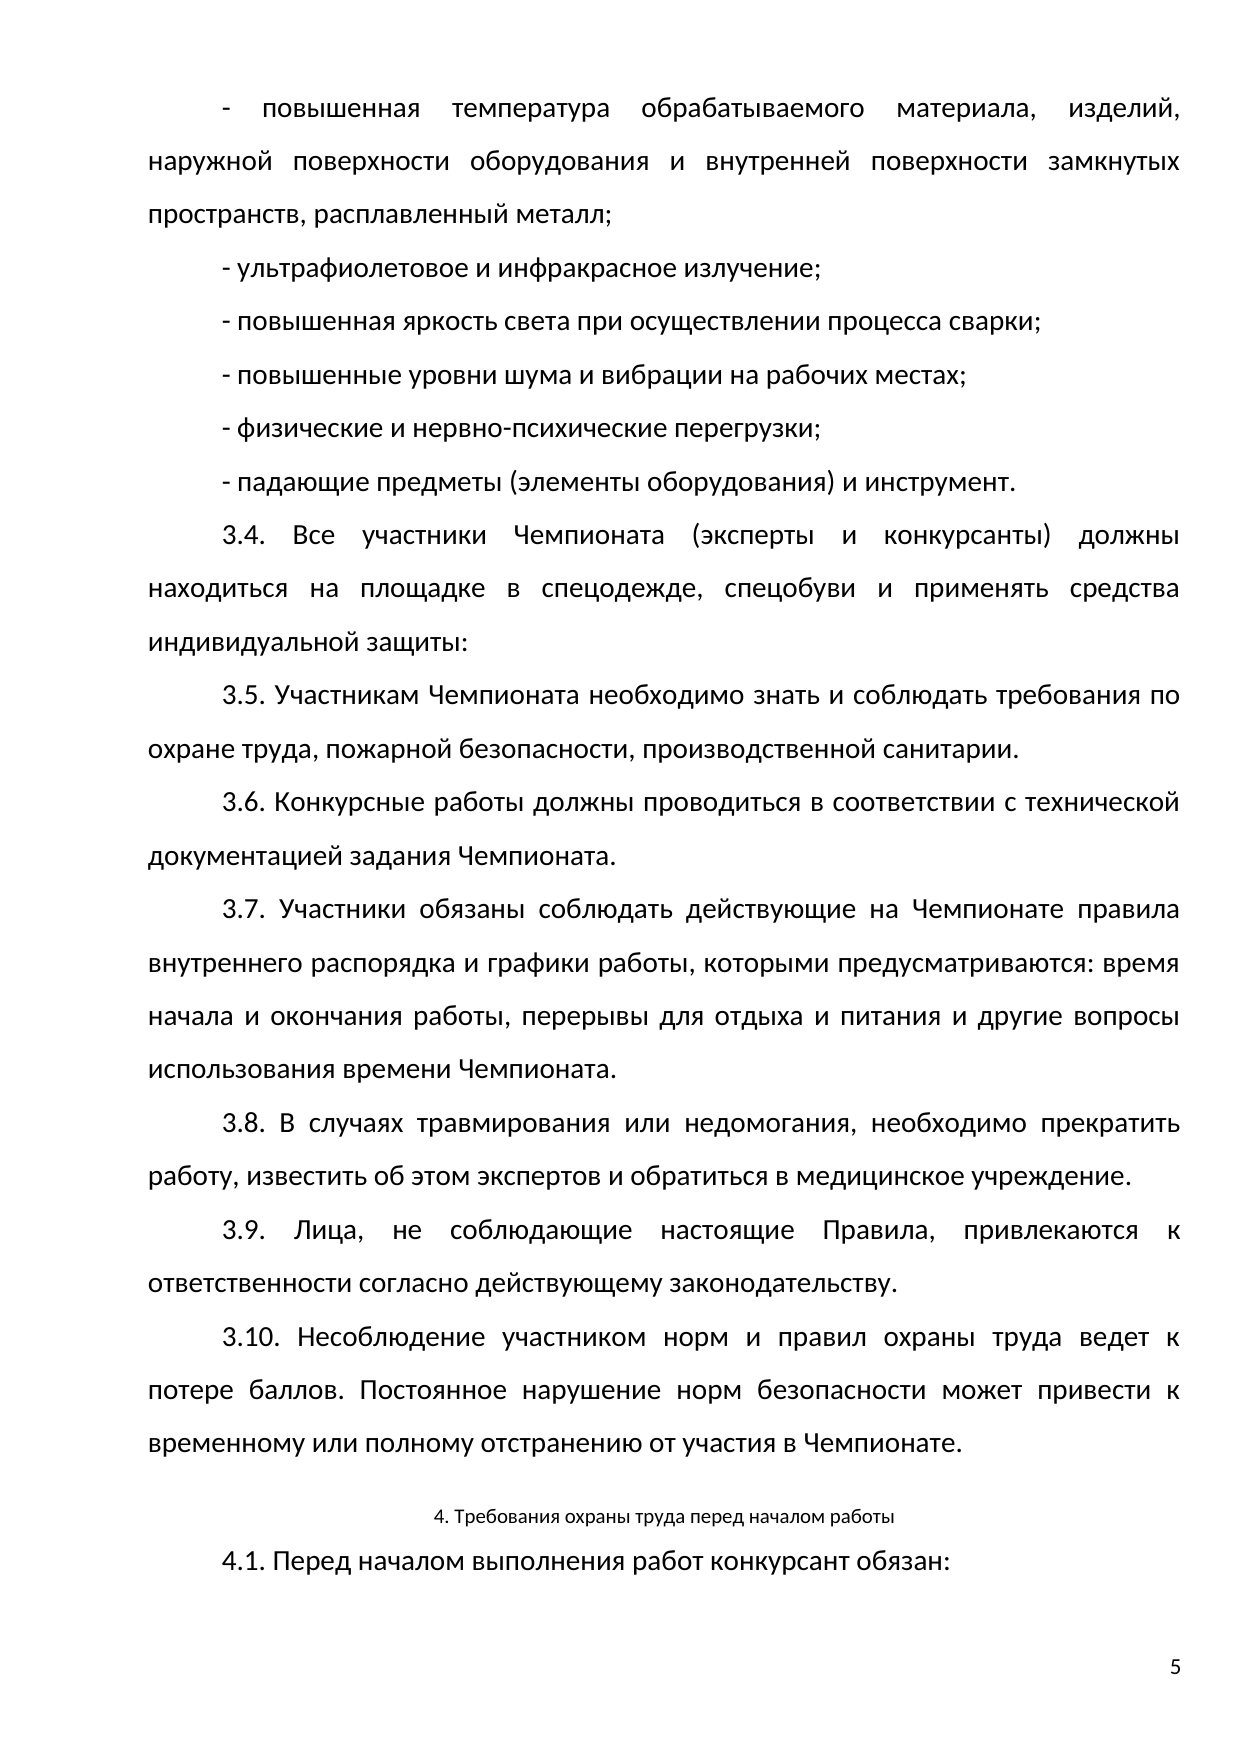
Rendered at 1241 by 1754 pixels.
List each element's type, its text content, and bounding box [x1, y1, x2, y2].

text 3.7. Участники обязаны соблюдать действующие на Чемпионате правила внутреннего распорядка и графики работы, которыми предусматриваются: время начала и окончания работы, перерывы для отдыха и питания и другие вопросы использования времени Чемпионата. [148, 890, 1181, 1086]
text - ультрафиолетовое и инфракрасное излучение; [148, 249, 1181, 284]
text 3.4. Все участники Чемпионата (эксперты и конкурсанты) должны находиться на площадке в спецодежде, спецобуви и применять средства индивидуальной защиты: [148, 516, 1181, 659]
text - физические и нервно-психические перегрузки; [148, 409, 1181, 445]
text 3.6. Конкурсные работы должны проводиться в соответствии с технической документацией задания Чемпионата. [148, 783, 1181, 872]
text - повышенная температура обрабатываемого материала, изделий, наружной поверхности оборудования и внутренней поверхности замкнутых пространств, расплавленный металл; [148, 89, 1181, 231]
text - падающие предметы (элементы оборудования) и инструмент. [148, 463, 1181, 498]
text - повышенная яркость света при осуществлении процесса сварки; [148, 302, 1181, 338]
text 3.10. Несоблюдение участником норм и правил охраны труда ведет к потере баллов. Постоянное нарушение норм безопасности может привести к временному или полному отстранению от участия в Чемпионате. [148, 1318, 1181, 1460]
text - повышенные уровни шума и вибрации на рабочих местах; [148, 356, 1181, 391]
text 4.1. Перед началом выполнения работ конкурсант обязан: [148, 1542, 1181, 1577]
text 4. Требования охраны труда перед началом работы [148, 1503, 1181, 1529]
text 3.5. Участникам Чемпионата необходимо знать и соблюдать требования по охране труда, пожарной безопасности, производственной санитарии. [148, 676, 1181, 766]
text 3.9. Лица, не соблюдающие настоящие Правила, привлекаются к ответственности согласно действующему законодательству. [148, 1211, 1181, 1300]
text 3.8. В случаях травмирования или недомогания, необходимо прекратить работу, известить об этом экспертов и обратиться в медицинское учреждение. [148, 1104, 1181, 1193]
